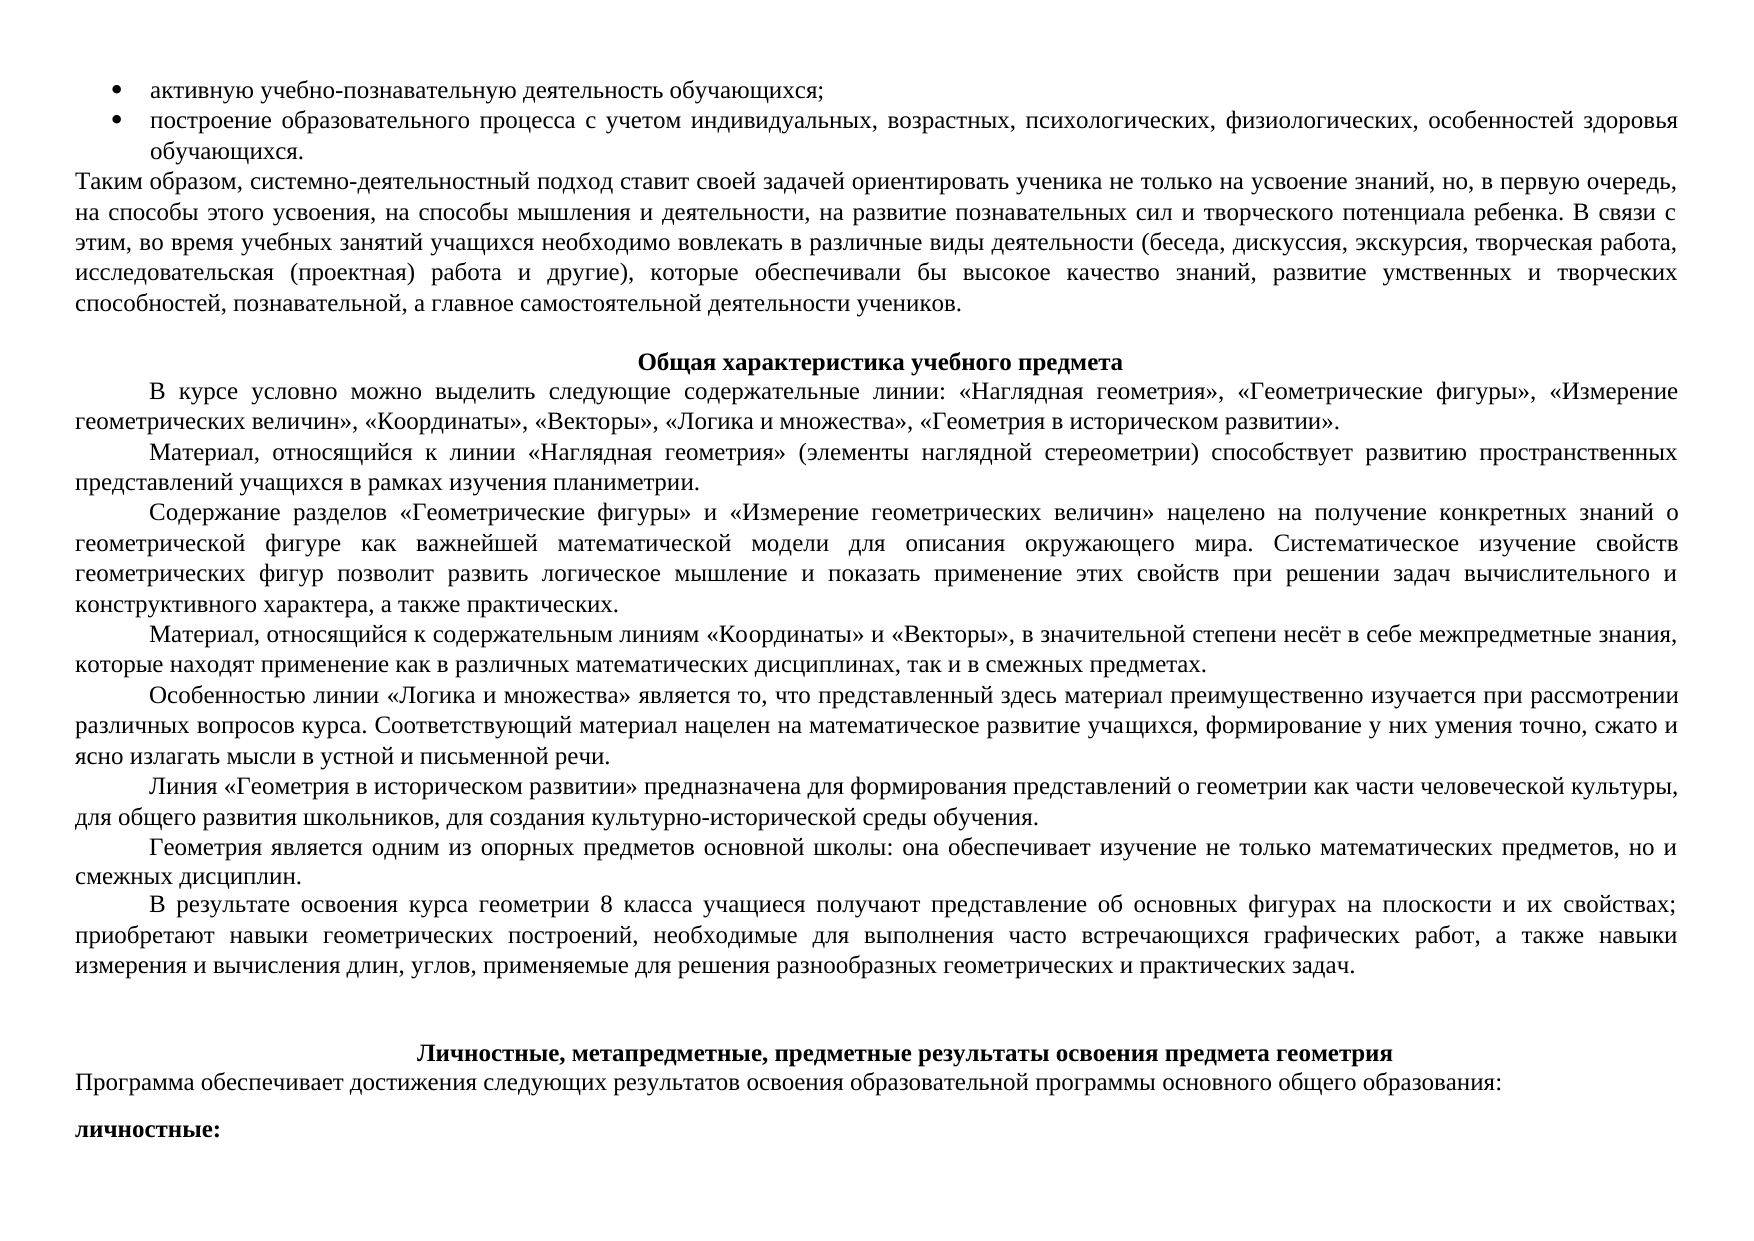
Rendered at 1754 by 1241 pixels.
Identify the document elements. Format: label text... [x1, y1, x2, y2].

text Программа обеспечивает достижения следующих результатов освоения образовательной программы основного общего образования: [75, 1067, 1679, 1096]
text Личностные, метапредметные, предметные результаты освоения предмета геометрия [75, 1038, 1679, 1067]
text Материал, относящийся к содержательным линиям «Координаты» и «Векторы», в значительной степени несёт в себе межпредметные знания, которые находят применение как в различных математических дисциплинах, так и в смежных предметах. [75, 619, 1679, 678]
list построение образовательного процесса с учетом индивидуальных, возрастных, психологических, физиологических, особенностей здоровья обучающихся. [112, 105, 1679, 164]
text Материал, относящийся к линии «Наглядная геометрия» (элементы наглядной стереометрии) способствует развитию пространственных представлений учащихся в рамках изучения планиметрии. [75, 437, 1679, 496]
list активную учебно-познавательную деятельность обучающихся; [112, 75, 1679, 104]
text В результате освоения курса геометрии 8 класса учащиеся получают представление об основных фигурах на плоскости и их свойствах; приобретают навыки геометрических построений, необходимые для выполнения часто встречающихся графических работ, а также навыки измерения и вычисления длин, углов, применяемые для решения разнообразных геометрических и практических задач. [75, 889, 1679, 979]
text личностные: [75, 1114, 1679, 1143]
text Общая характеристика учебного предмета [75, 347, 1679, 376]
text Содержание разделов «Геометрические фигуры» и «Измерение геометрических величин» нацелено на получение конкретных знаний о геометрической фигуре как важнейшей математической модели для описания окружающего мира. Систематическое изучение свойств геометрических фигур позволит развить логическое мышление и показать применение этих свойств при решении задач вычислительного и конструктивного характера, а также практических. [75, 497, 1679, 617]
text Таким образом, системно-деятельностный подход ставит своей задачей ориентировать ученика не только на усвоение знаний, но, в первую очередь, на способы этого усвоения, на способы мышления и деятельности, на развитие познавательных сил и творческого потенциала ребенка. В связи с этим, во время учебных занятий учащихся необходимо вовлекать в различные виды деятельности (беседа, дискуссия, экскурсия, творческая работа, исследовательская (проектная) работа и другие), которые обеспечивали бы высокое качество знаний, развитие умственных и творческих способностей, познавательной, а главное самостоятельной деятельности учеников. [75, 166, 1679, 317]
text В курсе условно можно выделить следующие содержательные линии: «Наглядная геометрия», «Геометрические фигуры», «Измерение геометрических величин», «Координаты», «Векторы», «Логика и множества», «Геометрия в историческом развитии». [75, 376, 1679, 435]
text Линия «Геометрия в историческом развитии» предназначена для формирования представлений о геометрии как части человеческой культуры, для общего развития школьников, для создания культурно-исторической среды обучения. [75, 771, 1679, 830]
text Особенностью линии «Логика и множества» является то, что представленный здесь материал преимущественно изучается при рассмотрении различных вопросов курса. Соответствующий материал нацелен на математическое развитие учащихся, формирование у них умения точно, сжато и ясно излагать мысли в устной и письменной речи. [75, 680, 1679, 769]
text Геометрия является одним из опорных предметов основной школы: она обеспечивает изучение не только математических предметов, но и смежных дисциплин. [75, 832, 1679, 889]
